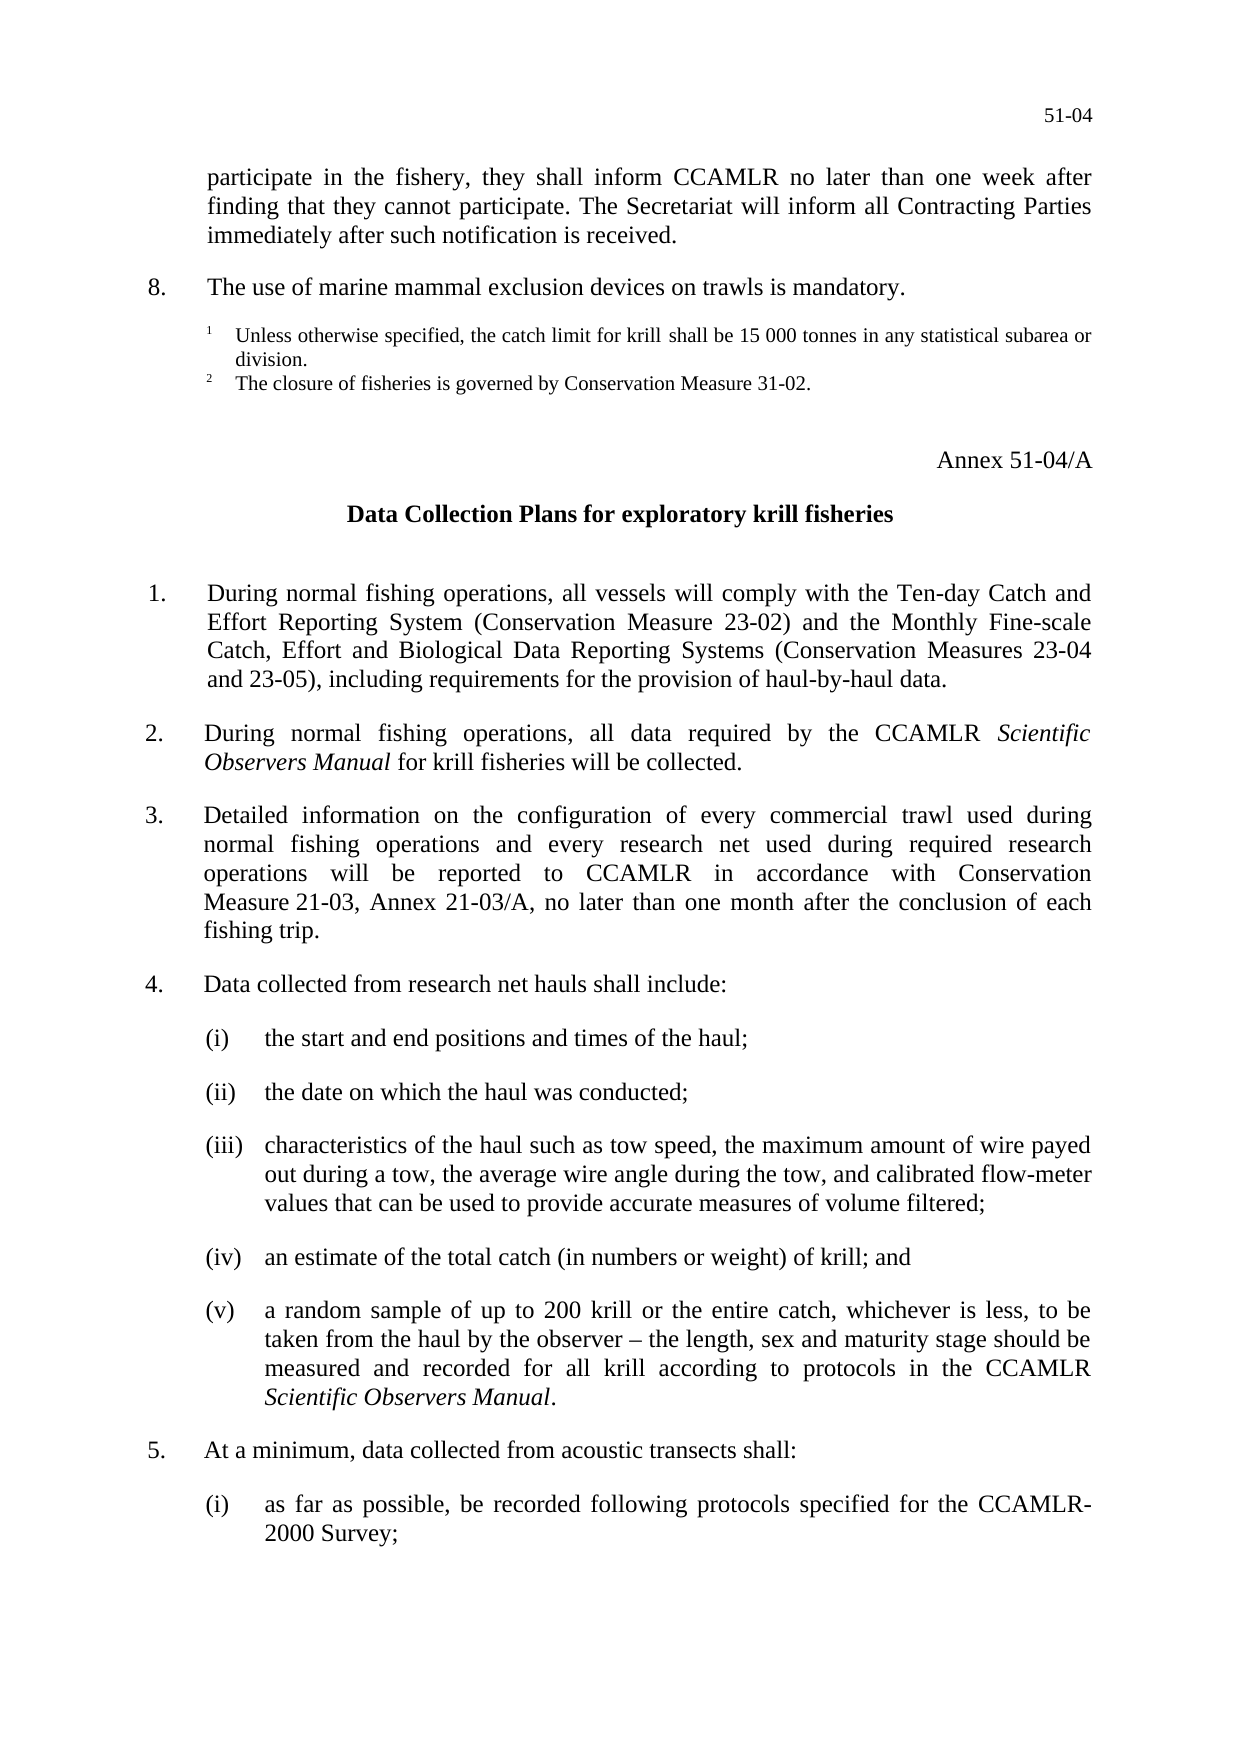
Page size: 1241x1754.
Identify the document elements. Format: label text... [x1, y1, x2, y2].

text 4. Data collected from research net hauls shall include: [145, 969, 1092, 998]
text 8. The use of marine mammal exclusion devices on trawls is mandatory. [148, 272, 1092, 300]
text 2. During normal fishing operations, all data required by the CCAMLR Scientific Observers Manual for krill fisheries will be collected. [145, 718, 1092, 775]
text (i) the start and end positions and times of the haul; [205, 1023, 1092, 1052]
text 2 The closure of fisheries is governed by Conservation Measure 31-02. [206, 371, 1092, 395]
text 1. During normal fishing operations, all vessels will comply with the Ten-day Catch and Effort Reporting System (Conservation Measure 23-02) and the Monthly Fine-scale Catch, Effort and Biological Data Reporting Systems (Conservation Measures 23-04 and 23-05), including requirements for the provision of haul-by-haul data. [148, 578, 1092, 693]
text (iv) an estimate of the total catch (in numbers or weight) of krill; and [205, 1242, 1092, 1270]
text 3. Detailed information on the configuration of every commercial trawl used during normal fishing operations and every research net used during required research operations will be reported to CCAMLR in accordance with Conservation Measure 21-03, Annex 21-03/A, no later than one month after the conclusion of each fishing trip. [145, 800, 1092, 944]
text 5. At a minimum, data collected from acoustic transects shall: [147, 1435, 1092, 1464]
text (ii) the date on which the haul was conducted; [205, 1077, 1092, 1105]
text participate in the fishery, they shall inform CCAMLR no later than one week after finding that they cannot participate. The Secretariat will inform all Contracting Parties immediately after such notification is received. [148, 162, 1092, 249]
text (i) as far as possible, be recorded following protocols specified for the CCAMLR-2000 Survey; [205, 1489, 1092, 1547]
text Annex 51-04/A [148, 445, 1092, 474]
text (iii) characteristics of the haul such as tow speed, the maximum amount of wire payed out during a tow, the average wire angle during the tow, and calibrated flow-meter values that can be used to provide accurate measures of volume filtered; [205, 1130, 1092, 1217]
text 1 Unless otherwise specified, the catch limit for krill shall be 15 000 tonnes in any statistical subarea or division. [206, 323, 1092, 371]
title Data Collection Plans for exploratory krill fisheries [148, 499, 1092, 528]
text (v) a random sample of up to 200 krill or the entire catch, whichever is less, to be taken from the haul by the observer – the length, sex and maturity stage should be measured and recorded for all krill according to protocols in the CCAMLR Scientific Observers Manual. [205, 1295, 1092, 1410]
